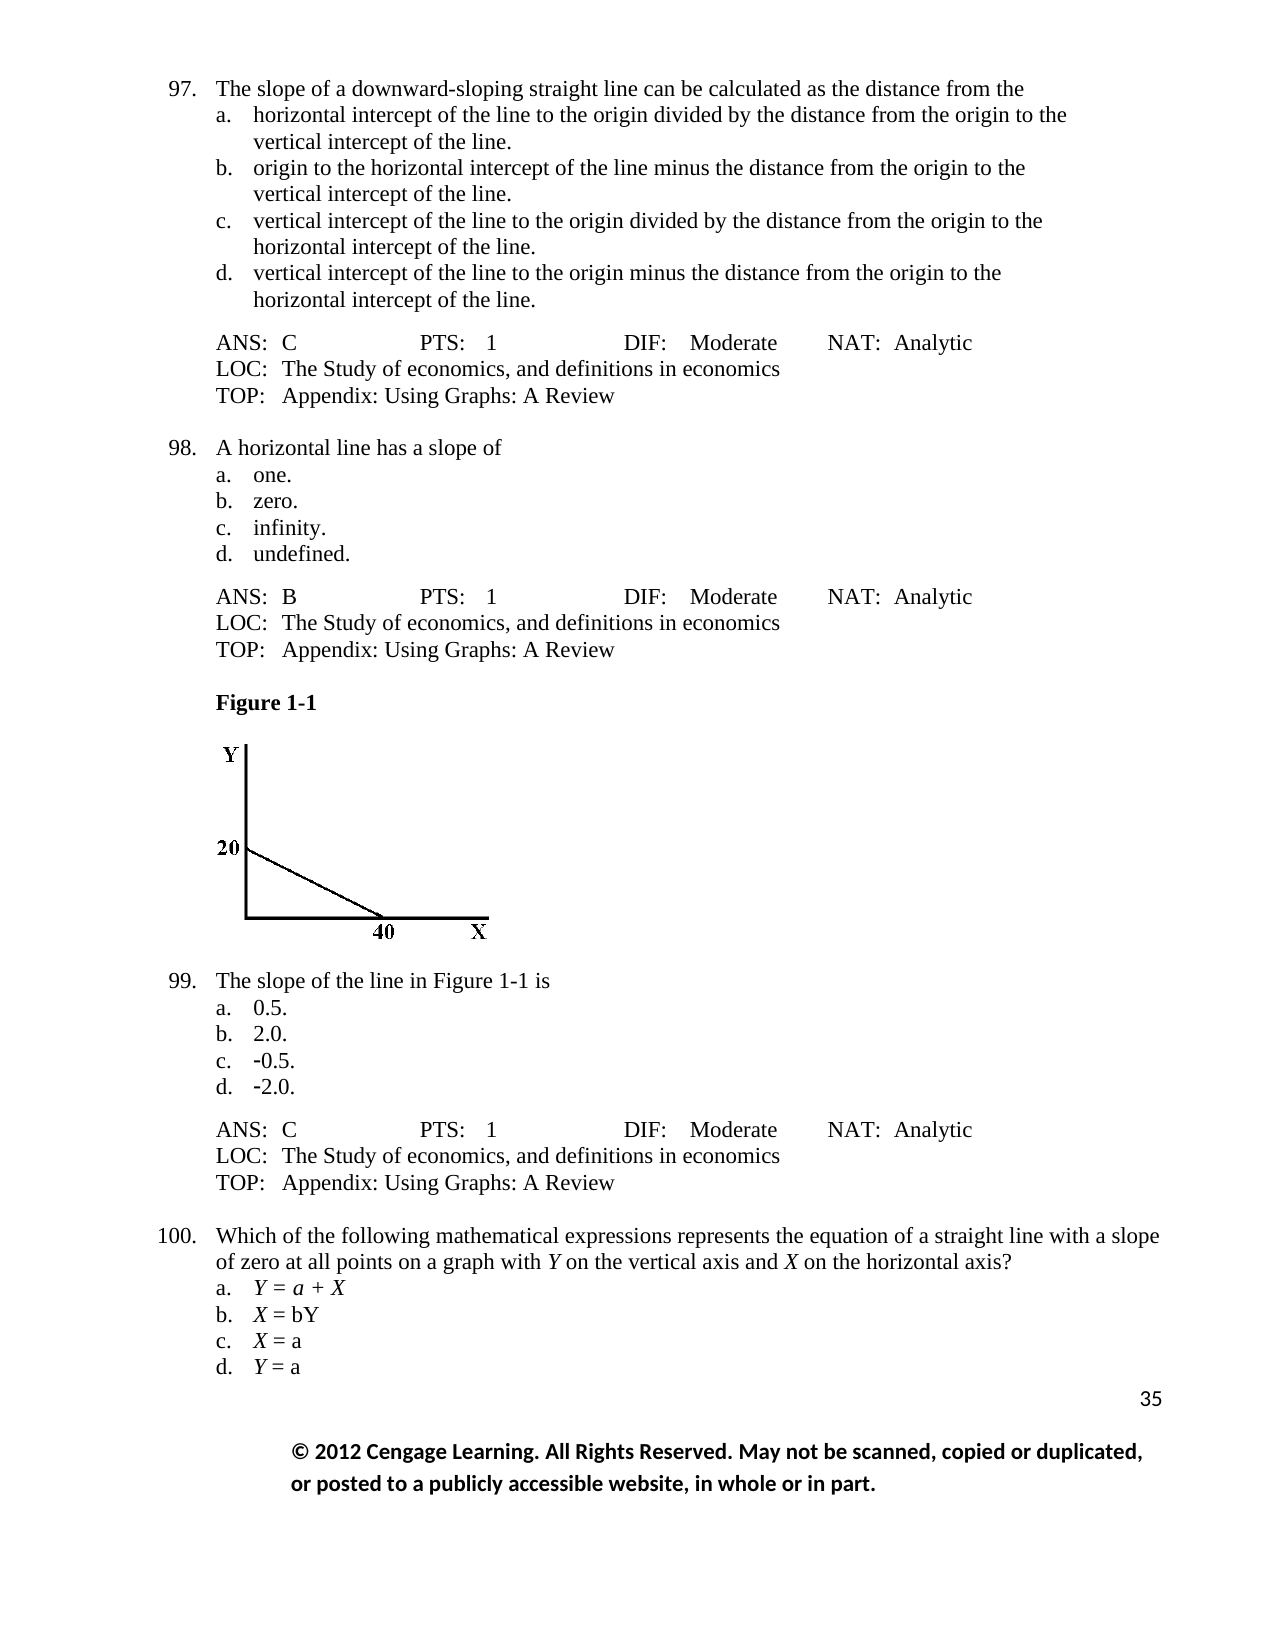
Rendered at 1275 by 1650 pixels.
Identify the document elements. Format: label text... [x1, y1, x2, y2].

table_cell b. [211, 487, 248, 513]
table_cell c. [211, 514, 248, 540]
table_cell Y = a [249, 1354, 1092, 1380]
text LOC: The Study of economics, and definitions in economics [216, 1143, 1162, 1169]
table_cell b. [211, 154, 248, 207]
table_cell d. [211, 540, 248, 566]
table_cell b. [211, 1301, 248, 1327]
table_cell zero. [249, 487, 1092, 513]
table_cell 2.0. [249, 1020, 1092, 1047]
table_cell 0.5. [249, 1047, 1092, 1073]
text TOP: Appendix: Using Graphs: A Review [216, 636, 1162, 662]
text TOP: Appendix: Using Graphs: A Review [216, 382, 1162, 408]
table_header horizontal intercept of the line to the origin divided by the distance from the origin to the vertical intercept of the line. [249, 101, 1092, 154]
table_cell d. [211, 1073, 248, 1099]
table_header 0.5. [249, 994, 1092, 1020]
table_cell d. [211, 260, 248, 312]
table_cell 2.0. [249, 1073, 1092, 1099]
text ANS: B PTS: 1 DIF: Moderate NAT: Analytic [216, 583, 1162, 609]
picture [215, 741, 491, 942]
table_cell c. [211, 1047, 248, 1073]
table_cell infinity. [249, 514, 1092, 540]
table_cell undefined. [249, 540, 1092, 566]
table_cell X = a [249, 1327, 1092, 1353]
table_cell d. [211, 1354, 248, 1380]
text ANS: C PTS: 1 DIF: Moderate NAT: Analytic [216, 1116, 1162, 1143]
table_header a. [211, 1274, 248, 1301]
text ANS: C PTS: 1 DIF: Moderate NAT: Analytic [216, 329, 1162, 355]
table_header Y = a + X [249, 1274, 1092, 1301]
text 98. A horizontal line has a slope of [150, 434, 1162, 461]
text 97. The slope of a downward-sloping straight line can be calculated as the distance from the [150, 75, 1162, 101]
table_cell c. [211, 1327, 248, 1353]
table_cell vertical intercept of the line to the origin divided by the distance from the origin to the horizontal intercept of the line. [249, 207, 1092, 259]
text 100. Which of the following mathematical expressions represents the equation of a straight line with a slope of zero at all points on a graph with Y on the vertical axis and X on the horizontal axis? [150, 1222, 1162, 1274]
table_cell origin to the horizontal intercept of the line minus the distance from the origin to the vertical intercept of the line. [249, 154, 1092, 207]
table_cell vertical intercept of the line to the origin minus the distance from the origin to the horizontal intercept of the line. [249, 260, 1092, 312]
table_header a. [211, 461, 248, 487]
table_cell X = bY [249, 1301, 1092, 1327]
text TOP: Appendix: Using Graphs: A Review [216, 1169, 1162, 1195]
text LOC: The Study of economics, and definitions in economics [216, 609, 1162, 636]
text LOC: The Study of economics, and definitions in economics [216, 355, 1162, 382]
table_cell c. [211, 207, 248, 259]
table_header a. [211, 994, 248, 1020]
text 99. The slope of the line in Figure 1-1 is [150, 968, 1162, 994]
table_header one. [249, 461, 1092, 487]
table_cell b. [211, 1020, 248, 1047]
text Figure 1-1 [216, 688, 1162, 715]
table_header a. [211, 101, 248, 154]
